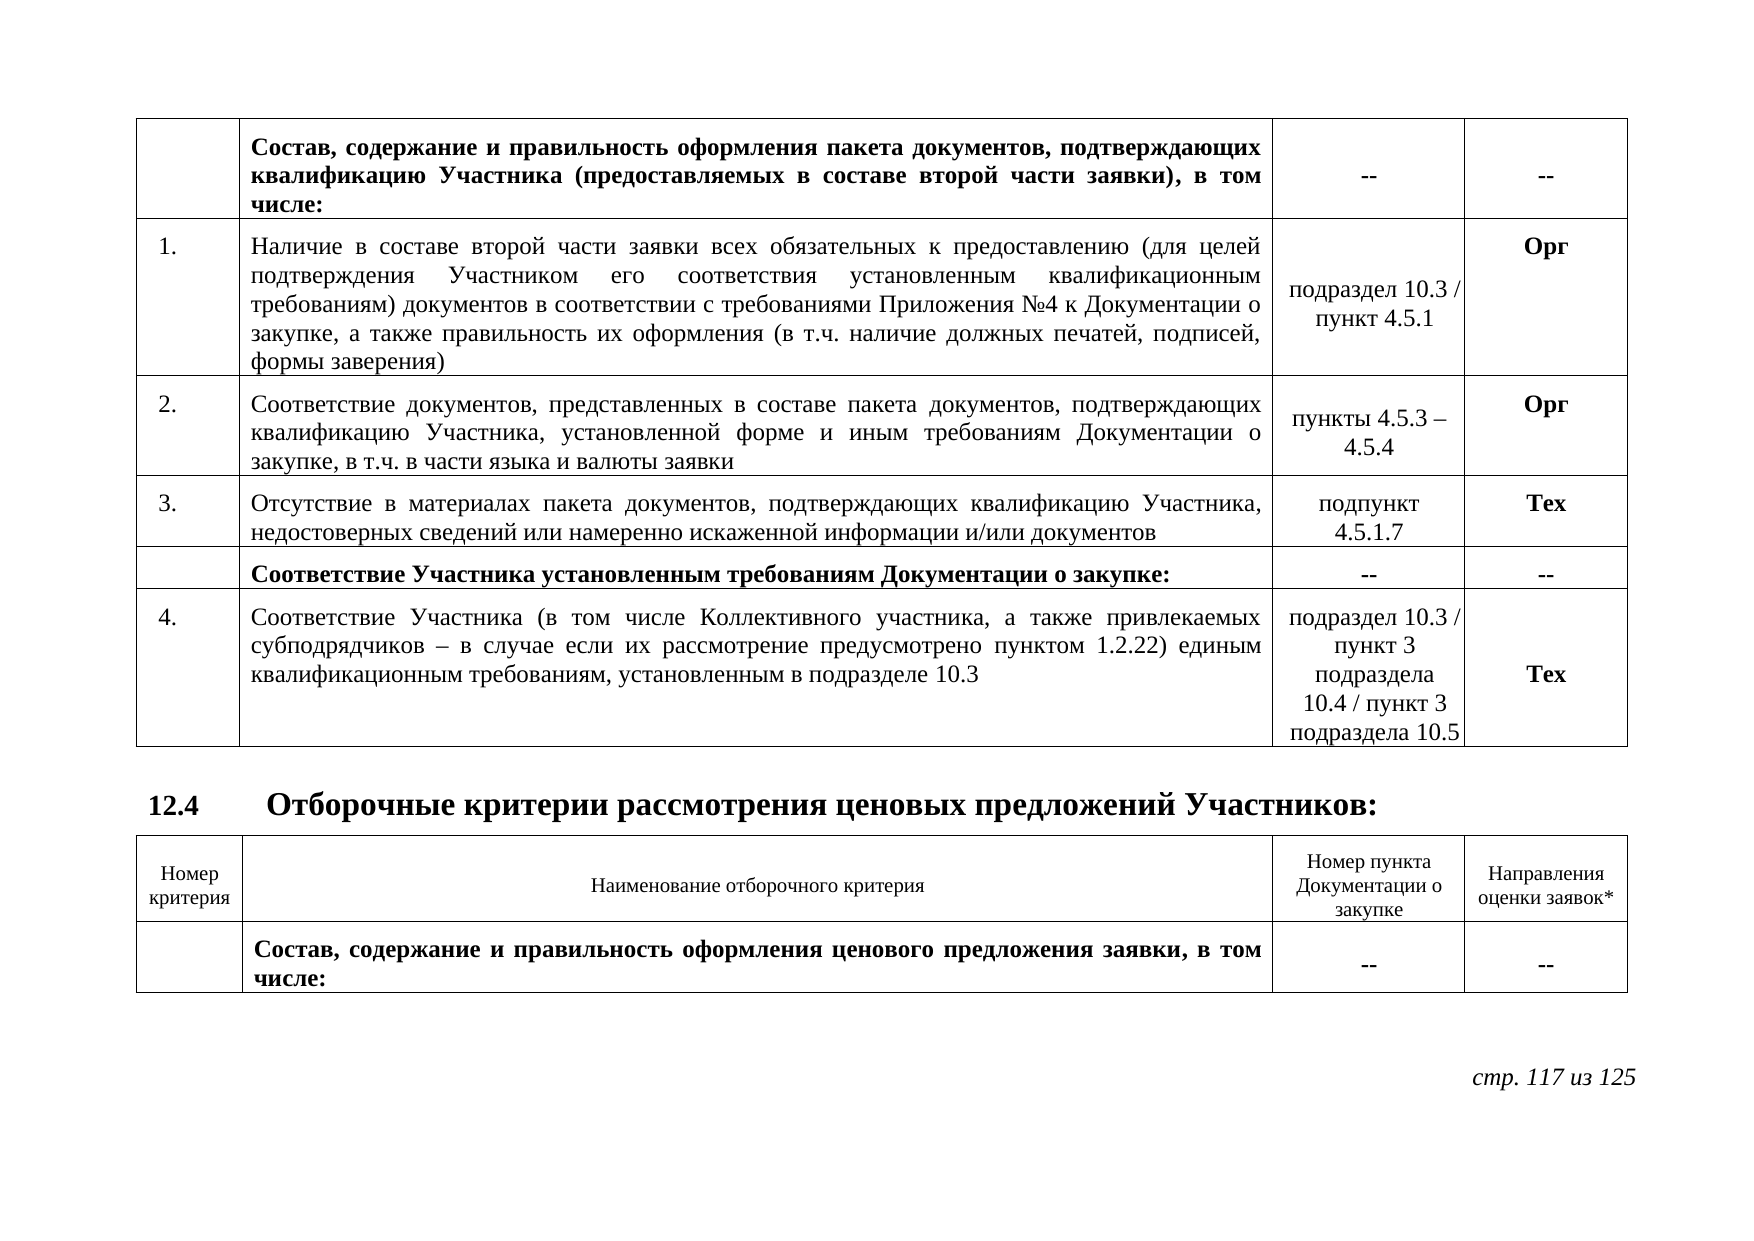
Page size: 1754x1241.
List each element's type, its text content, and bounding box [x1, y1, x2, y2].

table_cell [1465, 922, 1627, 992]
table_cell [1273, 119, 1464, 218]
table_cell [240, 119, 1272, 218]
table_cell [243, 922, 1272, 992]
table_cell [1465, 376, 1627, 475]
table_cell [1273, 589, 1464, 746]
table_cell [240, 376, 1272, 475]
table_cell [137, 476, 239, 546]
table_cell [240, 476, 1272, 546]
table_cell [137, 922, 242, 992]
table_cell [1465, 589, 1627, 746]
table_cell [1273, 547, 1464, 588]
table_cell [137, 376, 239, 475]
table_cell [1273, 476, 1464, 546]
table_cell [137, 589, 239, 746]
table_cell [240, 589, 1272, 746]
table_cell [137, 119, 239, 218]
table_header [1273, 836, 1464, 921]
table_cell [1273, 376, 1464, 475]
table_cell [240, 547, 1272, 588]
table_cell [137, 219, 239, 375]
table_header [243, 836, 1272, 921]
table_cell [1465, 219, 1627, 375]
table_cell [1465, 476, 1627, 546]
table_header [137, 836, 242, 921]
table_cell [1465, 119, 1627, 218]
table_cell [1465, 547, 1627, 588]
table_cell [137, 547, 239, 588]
subtitle Отборочные критерии рассмотрения ценовых предложений Участников: [148, 784, 1636, 822]
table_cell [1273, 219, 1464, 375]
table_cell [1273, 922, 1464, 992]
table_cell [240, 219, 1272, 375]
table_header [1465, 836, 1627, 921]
